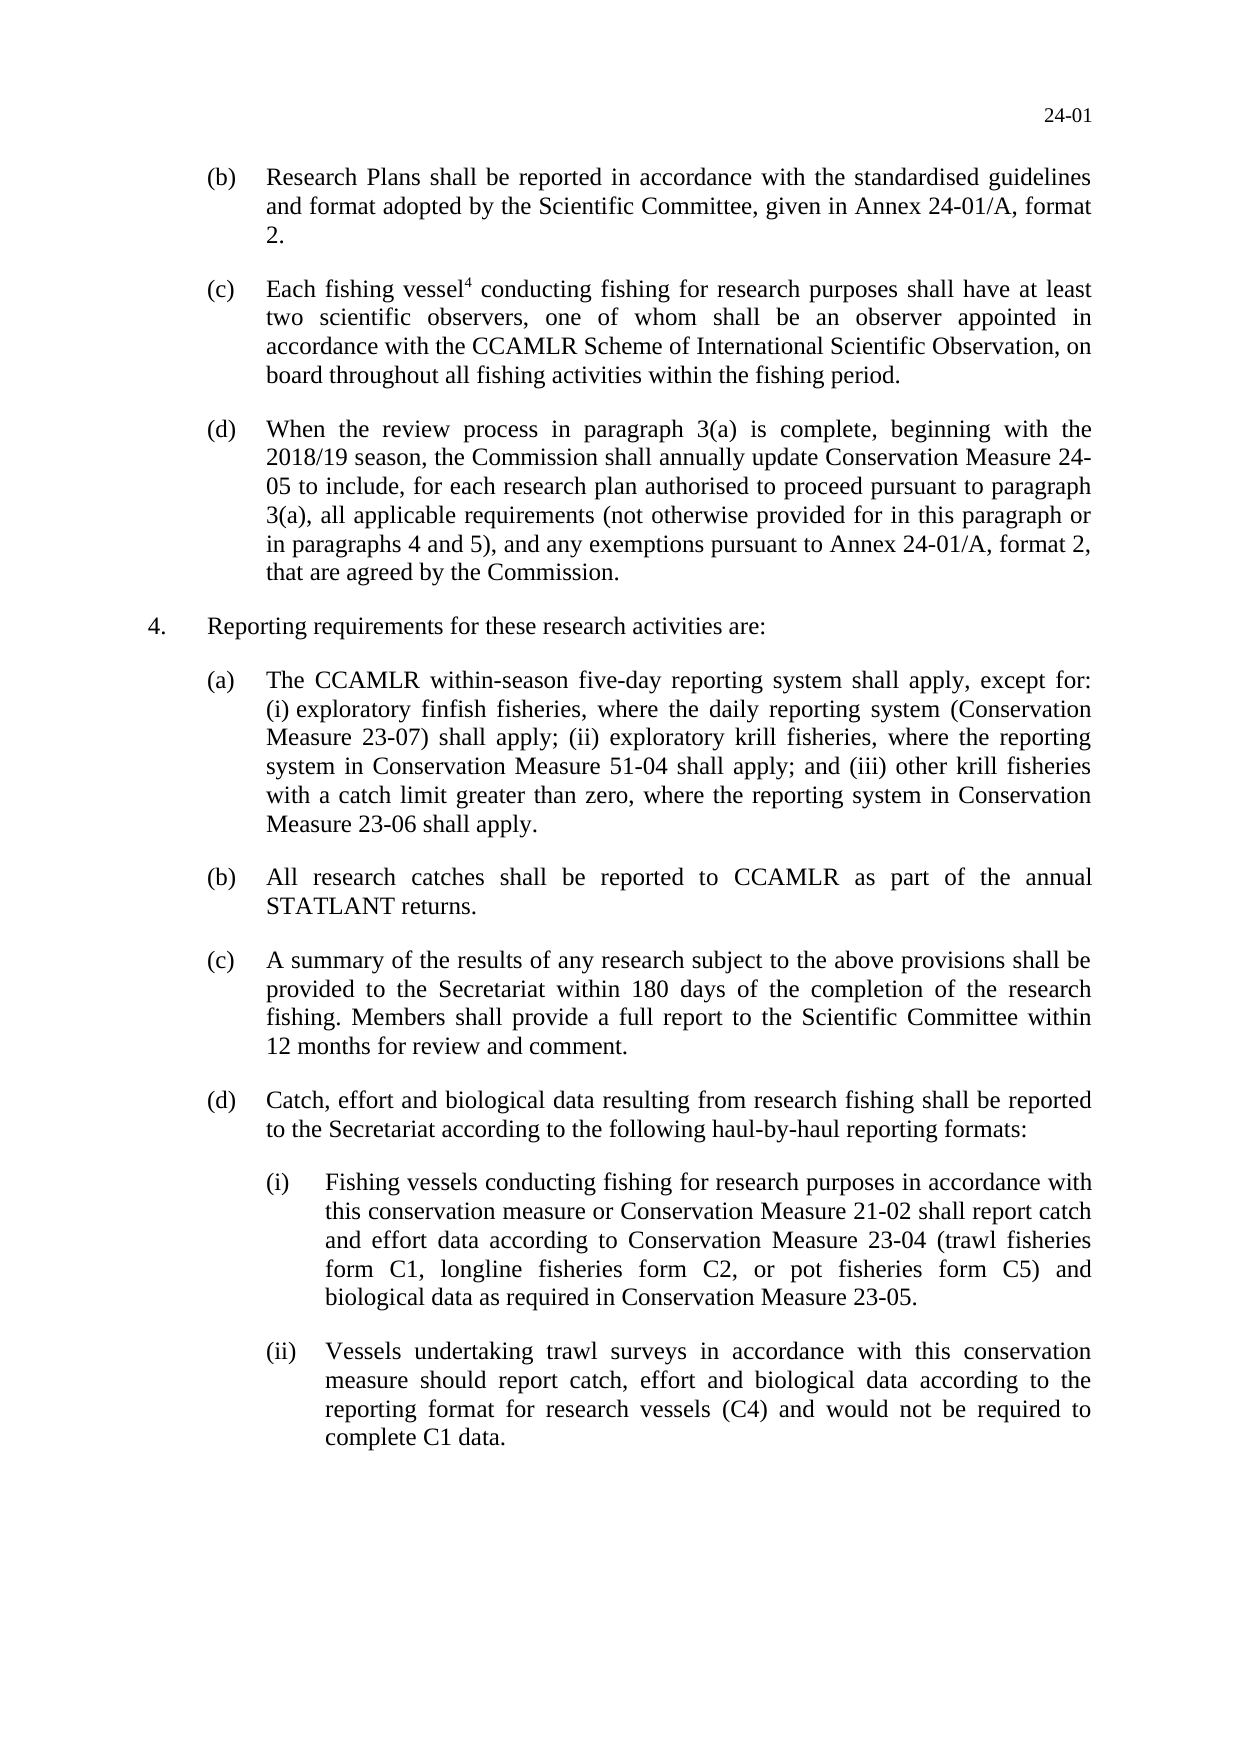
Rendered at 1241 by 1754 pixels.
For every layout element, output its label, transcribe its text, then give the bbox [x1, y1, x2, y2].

text (b) Research Plans shall be reported in accordance with the standardised guidelines and format adopted by the Scientific Committee, given in Annex 24-01/A, format 2. [207, 162, 1092, 249]
text (i) Fishing vessels conducting fishing for research purposes in accordance with this conservation measure or Conservation Measure 21-02 shall report catch and effort data according to Conservation Measure 23-04 (trawl fisheries form C1, longline fisheries form C2, or pot fisheries form C5) and biological data as required in Conservation Measure 23-05. [266, 1167, 1092, 1311]
text (b) All research catches shall be reported to ccamlr as part of the annual statlant returns. [207, 862, 1092, 920]
text 4. Reporting requirements for these research activities are: [148, 611, 1092, 640]
text (ii) Vessels undertaking trawl surveys in accordance with this conservation measure should report catch, effort and biological data according to the reporting format for research vessels (C4) and would not be required to complete C1 data. [266, 1336, 1092, 1451]
text (a) The CCAMLR within-season five-day reporting system shall apply, except for: (i) exploratory finfish fisheries, where the daily reporting system (Conservation Measure 23-07) shall apply; (ii) exploratory krill fisheries, where the reporting system in Conservation Measure 51-04 shall apply; and (iii) other krill fisheries with a catch limit greater than zero, where the reporting system in Conservation Measure 23-06 shall apply. [207, 665, 1092, 837]
text (c) Each fishing vessel4 conducting fishing for research purposes shall have at least two scientific observers, one of whom shall be an observer appointed in accordance with the CCAMLR Scheme of International Scientific Observation, on board throughout all fishing activities within the fishing period. [207, 274, 1092, 389]
text (d) Catch, effort and biological data resulting from research fishing shall be reported to the Secretariat according to the following haul-by-haul reporting formats: [207, 1085, 1092, 1142]
text (d) When the review process in paragraph 3(a) is complete, beginning with the 2018/19 season, the Commission shall annually update Conservation Measure 24-05 to include, for each research plan authorised to proceed pursuant to paragraph 3(a), all applicable requirements (not otherwise provided for in this paragraph or in paragraphs 4 and 5), and any exemptions pursuant to Annex 24-01/A, format 2, that are agreed by the Commission. [207, 414, 1092, 586]
text (c) A summary of the results of any research subject to the above provisions shall be provided to the Secretariat within 180 days of the completion of the research fishing. Members shall provide a full report to the Scientific Committee within 12 months for review and comment. [207, 945, 1092, 1060]
